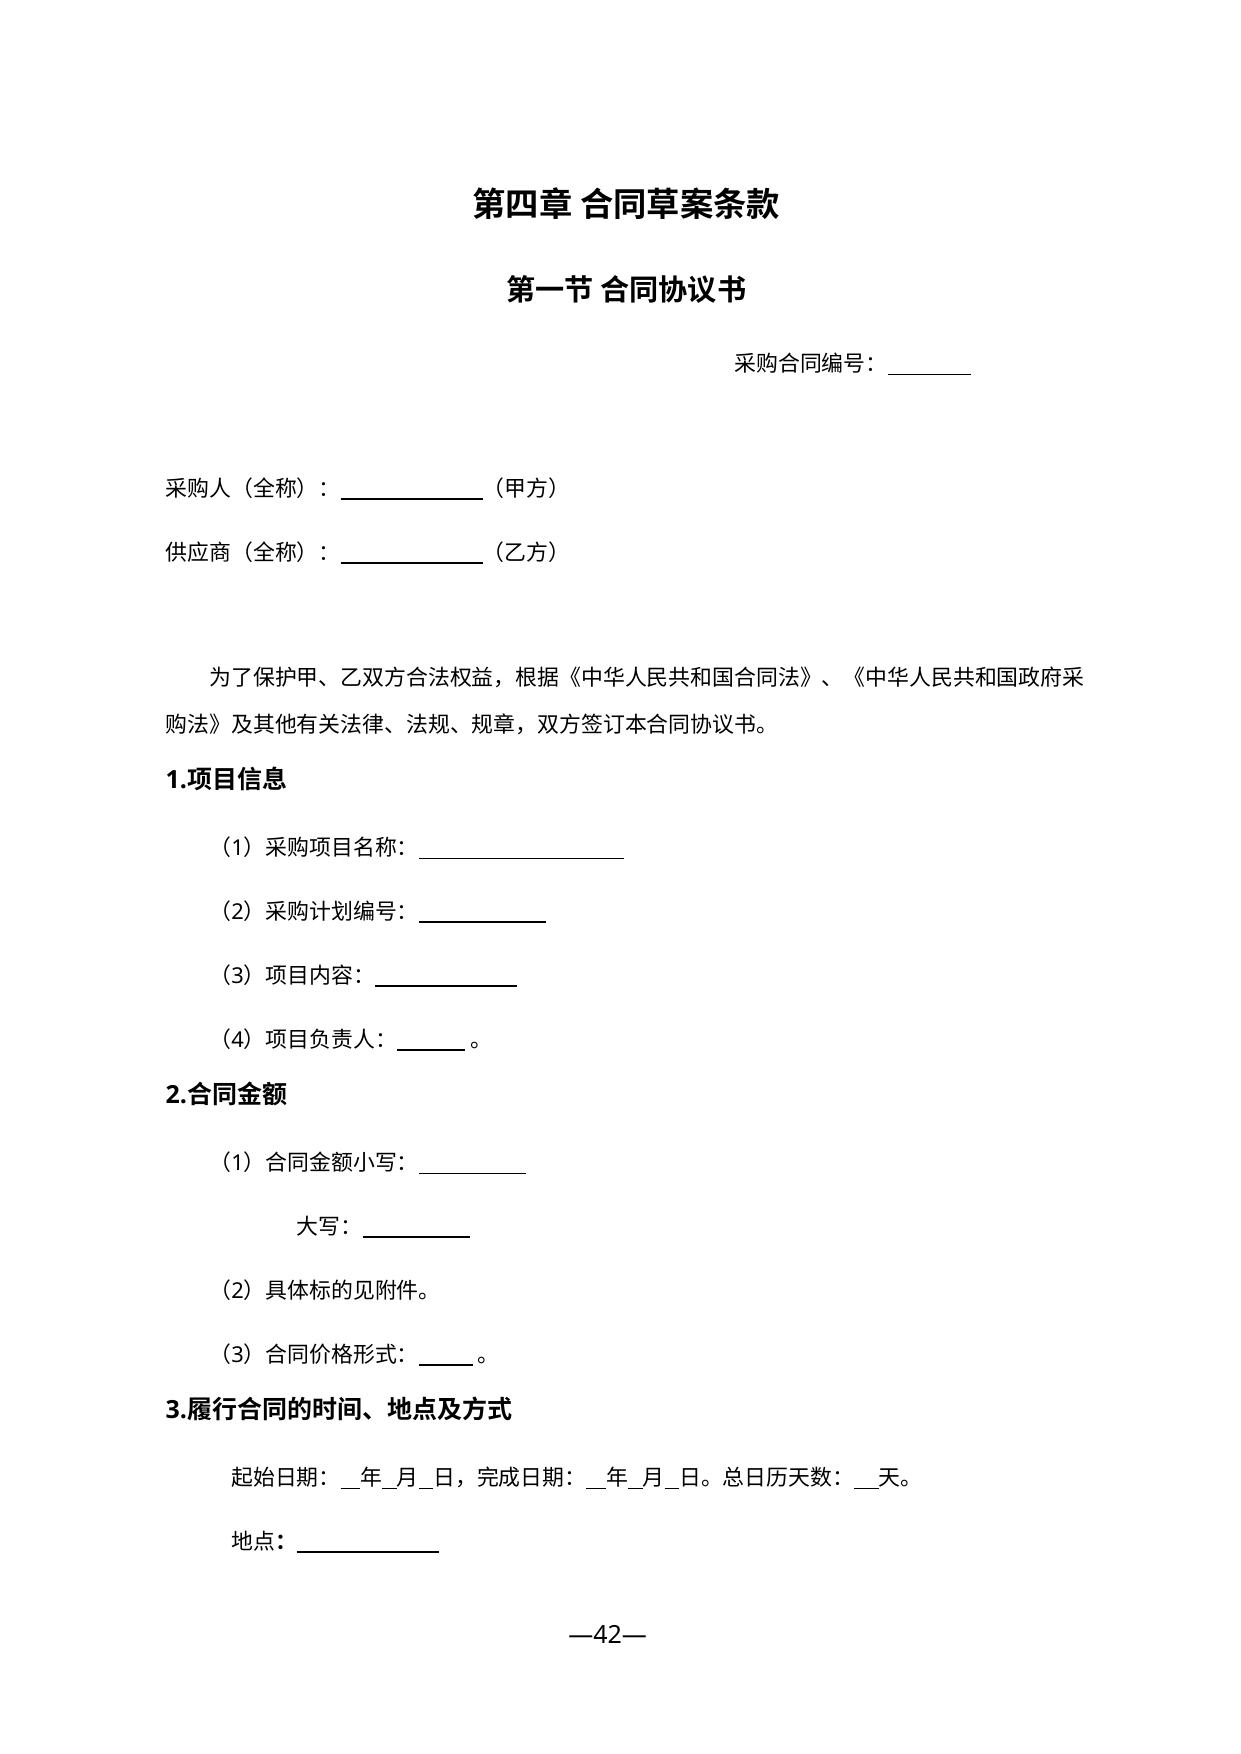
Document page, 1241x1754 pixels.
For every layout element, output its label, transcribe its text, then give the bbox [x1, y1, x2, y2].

subtitle 第四章 合同草案条款 [165, 178, 1087, 226]
text （2）具体标的见附件。 [165, 1273, 1087, 1305]
text （3）项目内容： [165, 958, 1087, 990]
text 采购合同编号： [165, 346, 1087, 378]
text （3）合同价格形式： 。 [165, 1337, 1087, 1369]
text 为了保护甲、乙双方合法权益，根据《中华人民共和国合同法》、《中华人民共和国政府采购法》及其他有关法律、法规、规章，双方签订本合同协议书。 [165, 659, 1087, 739]
text 大写： [165, 1209, 1087, 1241]
text （1）合同金额小写： [165, 1145, 1087, 1177]
text 地点： [165, 1524, 1087, 1556]
subtitle 3.履行合同的时间、地点及方式 [165, 1390, 1087, 1426]
text （1）采购项目名称： [209, 830, 1087, 862]
subtitle 2.合同金额 [165, 1075, 1087, 1111]
text （4）项目负责人： 。 [165, 1022, 1087, 1054]
text 供应商（全称）： （乙方） [165, 535, 1087, 567]
text 起始日期： 年 月 日，完成日期： 年 月 日。总日历天数： 天。 [165, 1460, 1087, 1492]
text 采购人（全称）： （甲方） [165, 471, 1087, 503]
subtitle 第一节 合同协议书 [165, 267, 1087, 309]
subtitle 1.项目信息 [165, 760, 1087, 796]
text （2）采购计划编号： [209, 894, 1087, 926]
